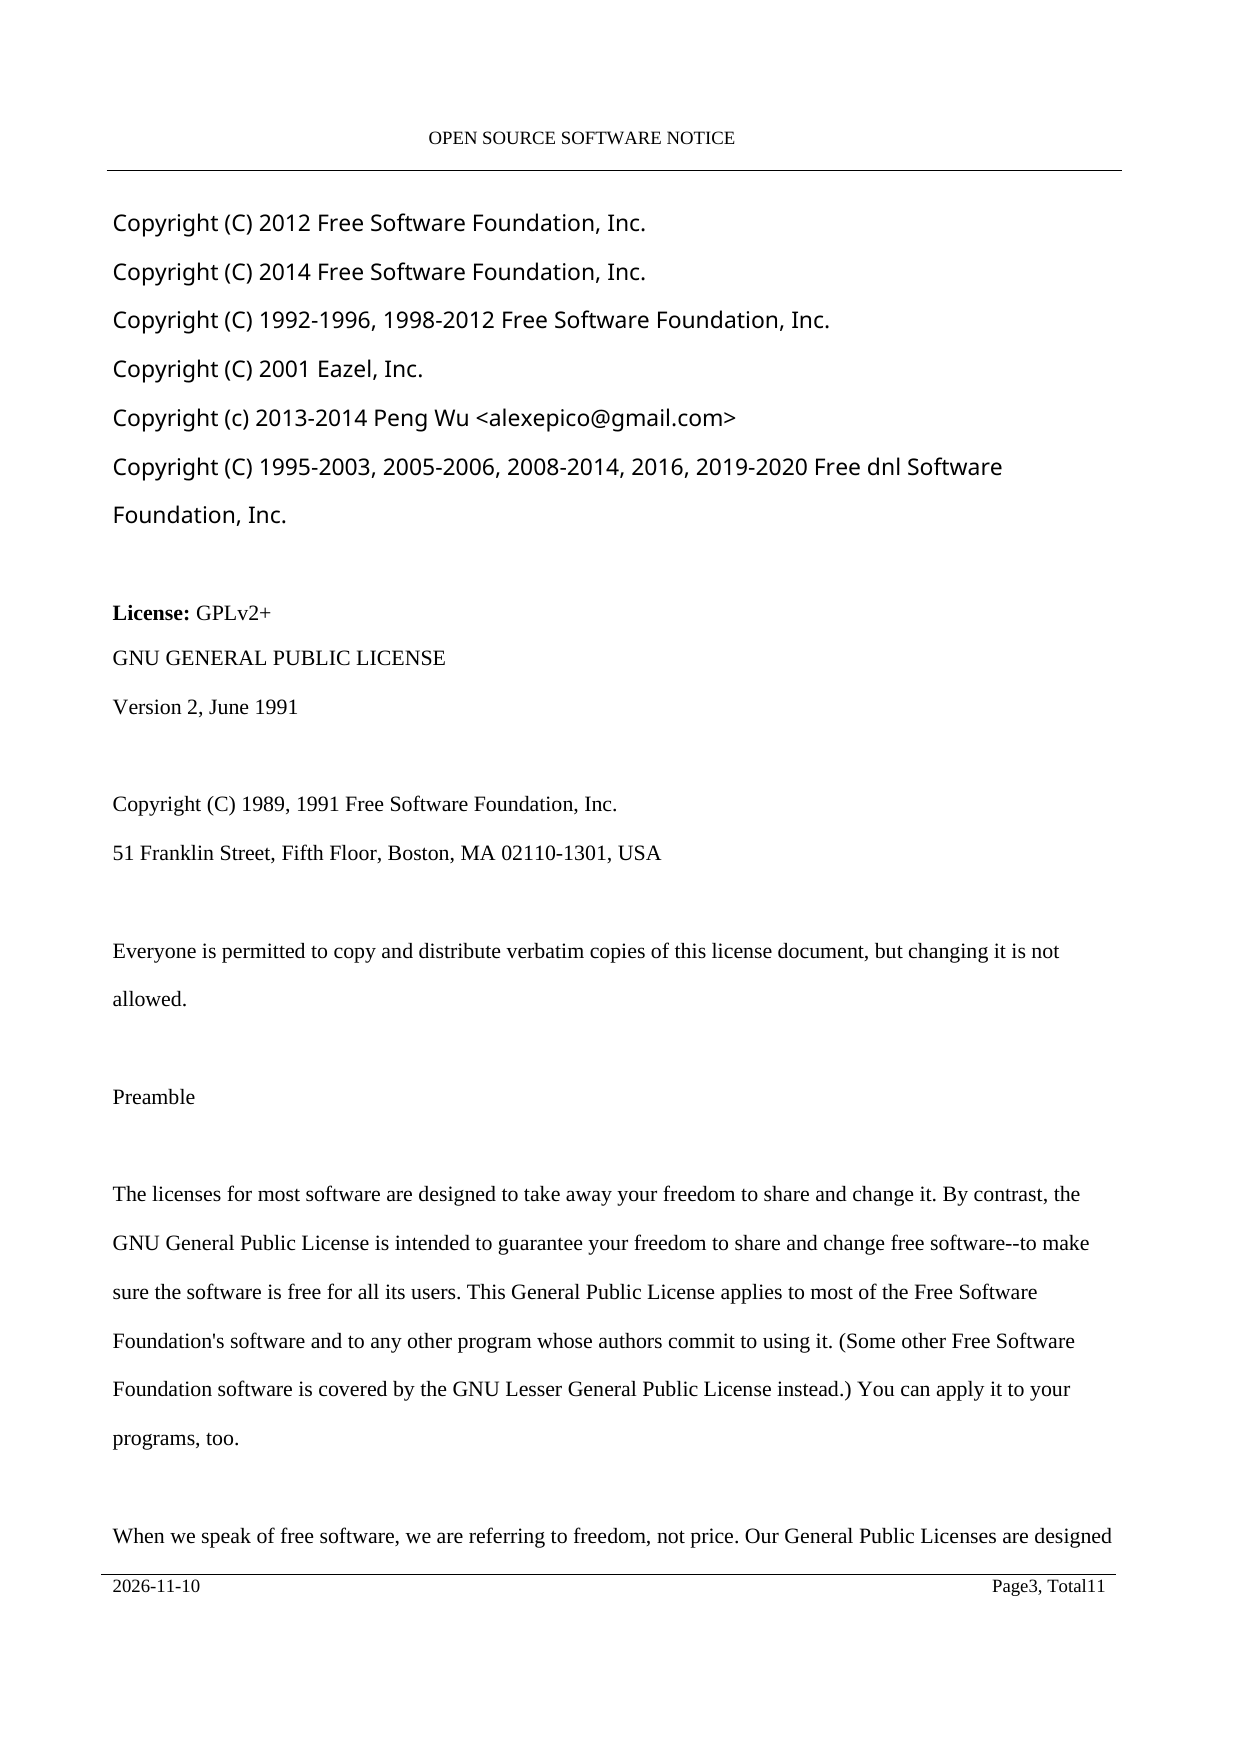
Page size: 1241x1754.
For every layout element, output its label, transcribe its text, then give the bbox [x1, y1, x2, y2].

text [112, 641, 1128, 1551]
text License: GPLv2+ [112, 596, 1128, 629]
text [112, 206, 1128, 580]
